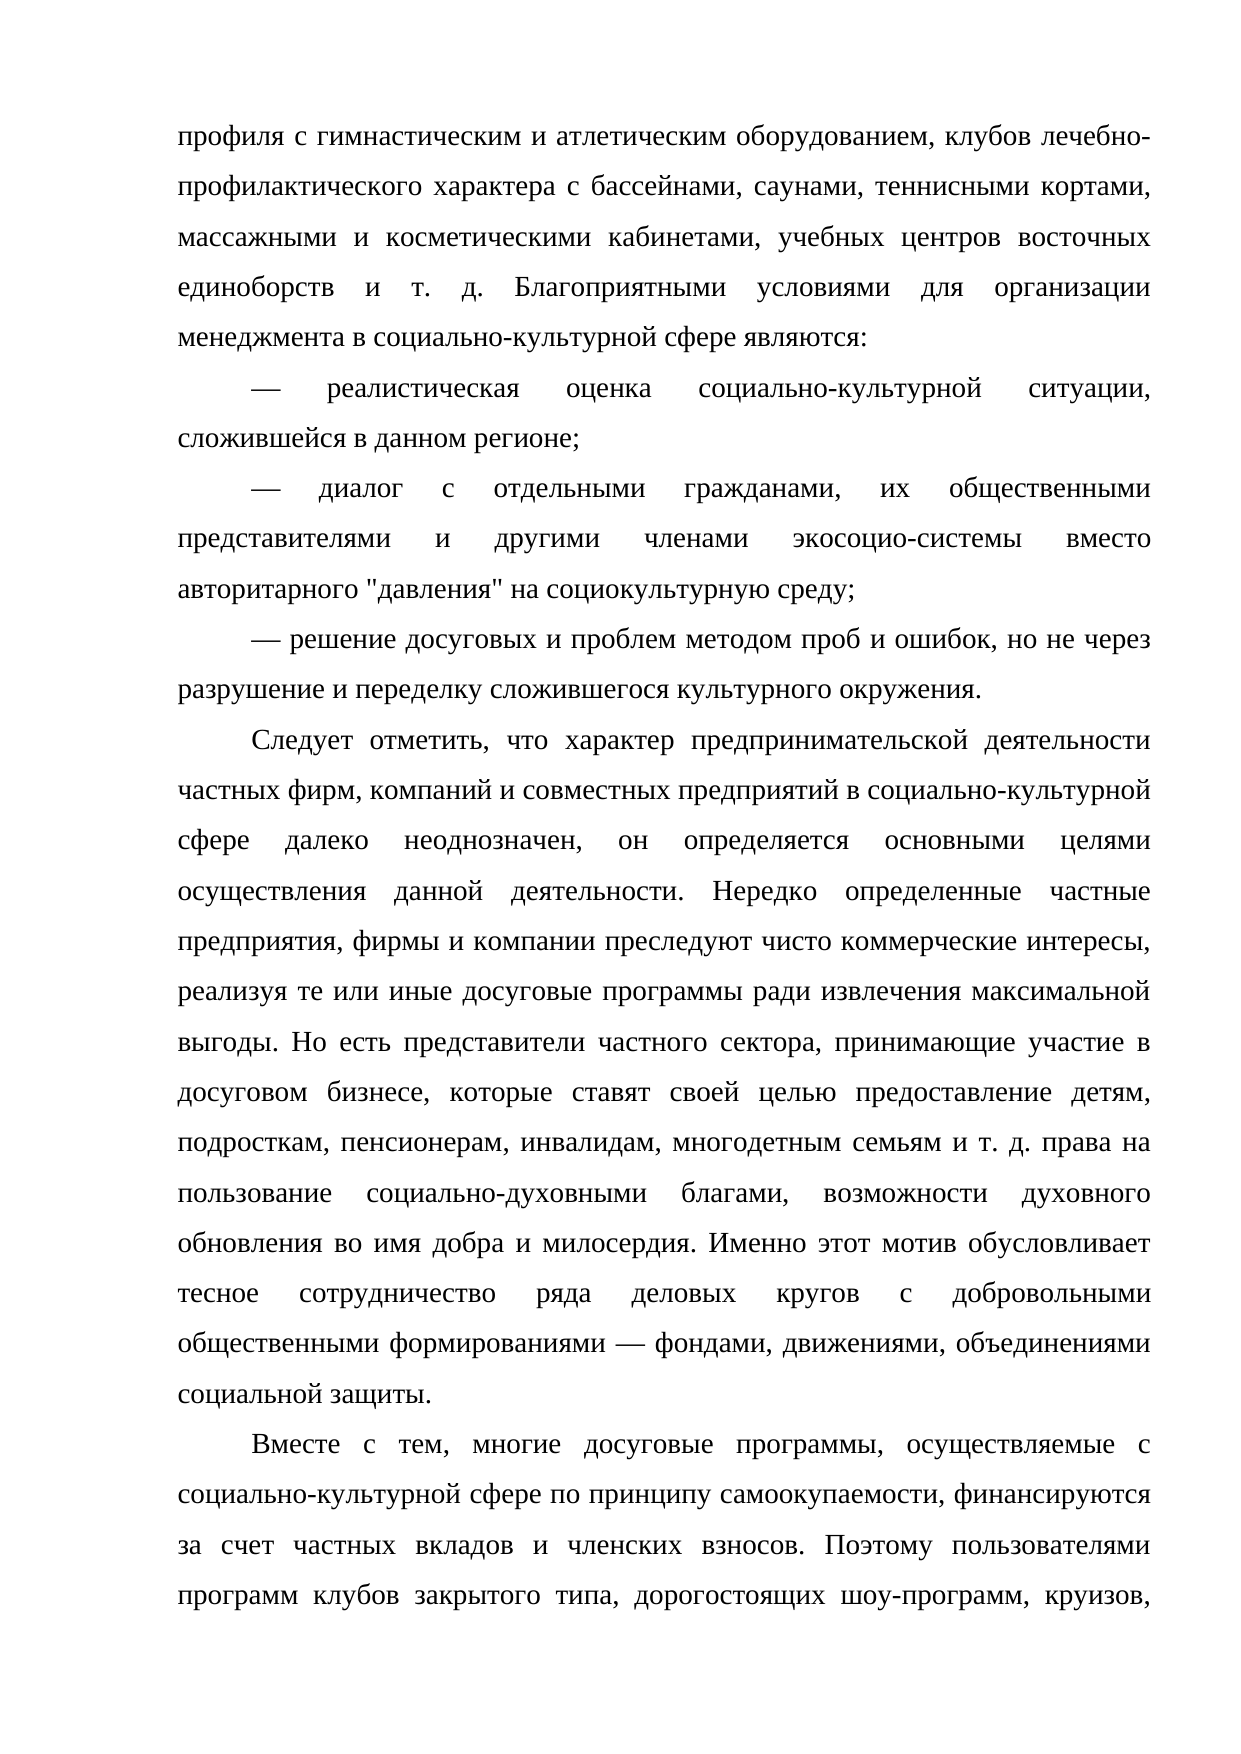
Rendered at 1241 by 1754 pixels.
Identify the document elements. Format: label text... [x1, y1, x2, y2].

text Следует отметить, что характер предпринимательской деятельности частных фирм, компаний и совместных предприятий в социально-культурной сфере далеко неоднозначен, он определяется основными целями осуществления данной деятельности. Нередко определенные частные предприятия, фирмы и компании преследуют чисто коммерческие интересы, реализуя те или иные досуговые программы ради извлечения максимальной выгоды. Но есть представители частного сектора, принимающие участие в досуговом бизнесе, которые ставят своей целью предоставление детям, подросткам, пенсионерам, инвалидам, многодетным семьям и т. д. права на пользование социально-духовными благами, возможности духовного обновления во имя добра и милосердия. Именно этот мотив обусловливает тесное сотрудничество ряда деловых кругов с добровольными общественными формированиями — фондами, движениями, объединениями социальной защиты. [177, 722, 1152, 1409]
text — решение досуговых и проблем методом проб и ошибок, но не через разрушение и переделку сложившегося культурного окружения. [177, 621, 1152, 705]
text — диалог с отдельными гражданами, их общественными представителями и другими членами экосоцио-системы вместо авторитарного "давления" на социокультурную среду; [177, 470, 1152, 604]
text — реалистическая оценка социально-культурной ситуации, сложившейся в данном регионе; [177, 370, 1152, 453]
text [177, 118, 1152, 353]
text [177, 1426, 1152, 1611]
